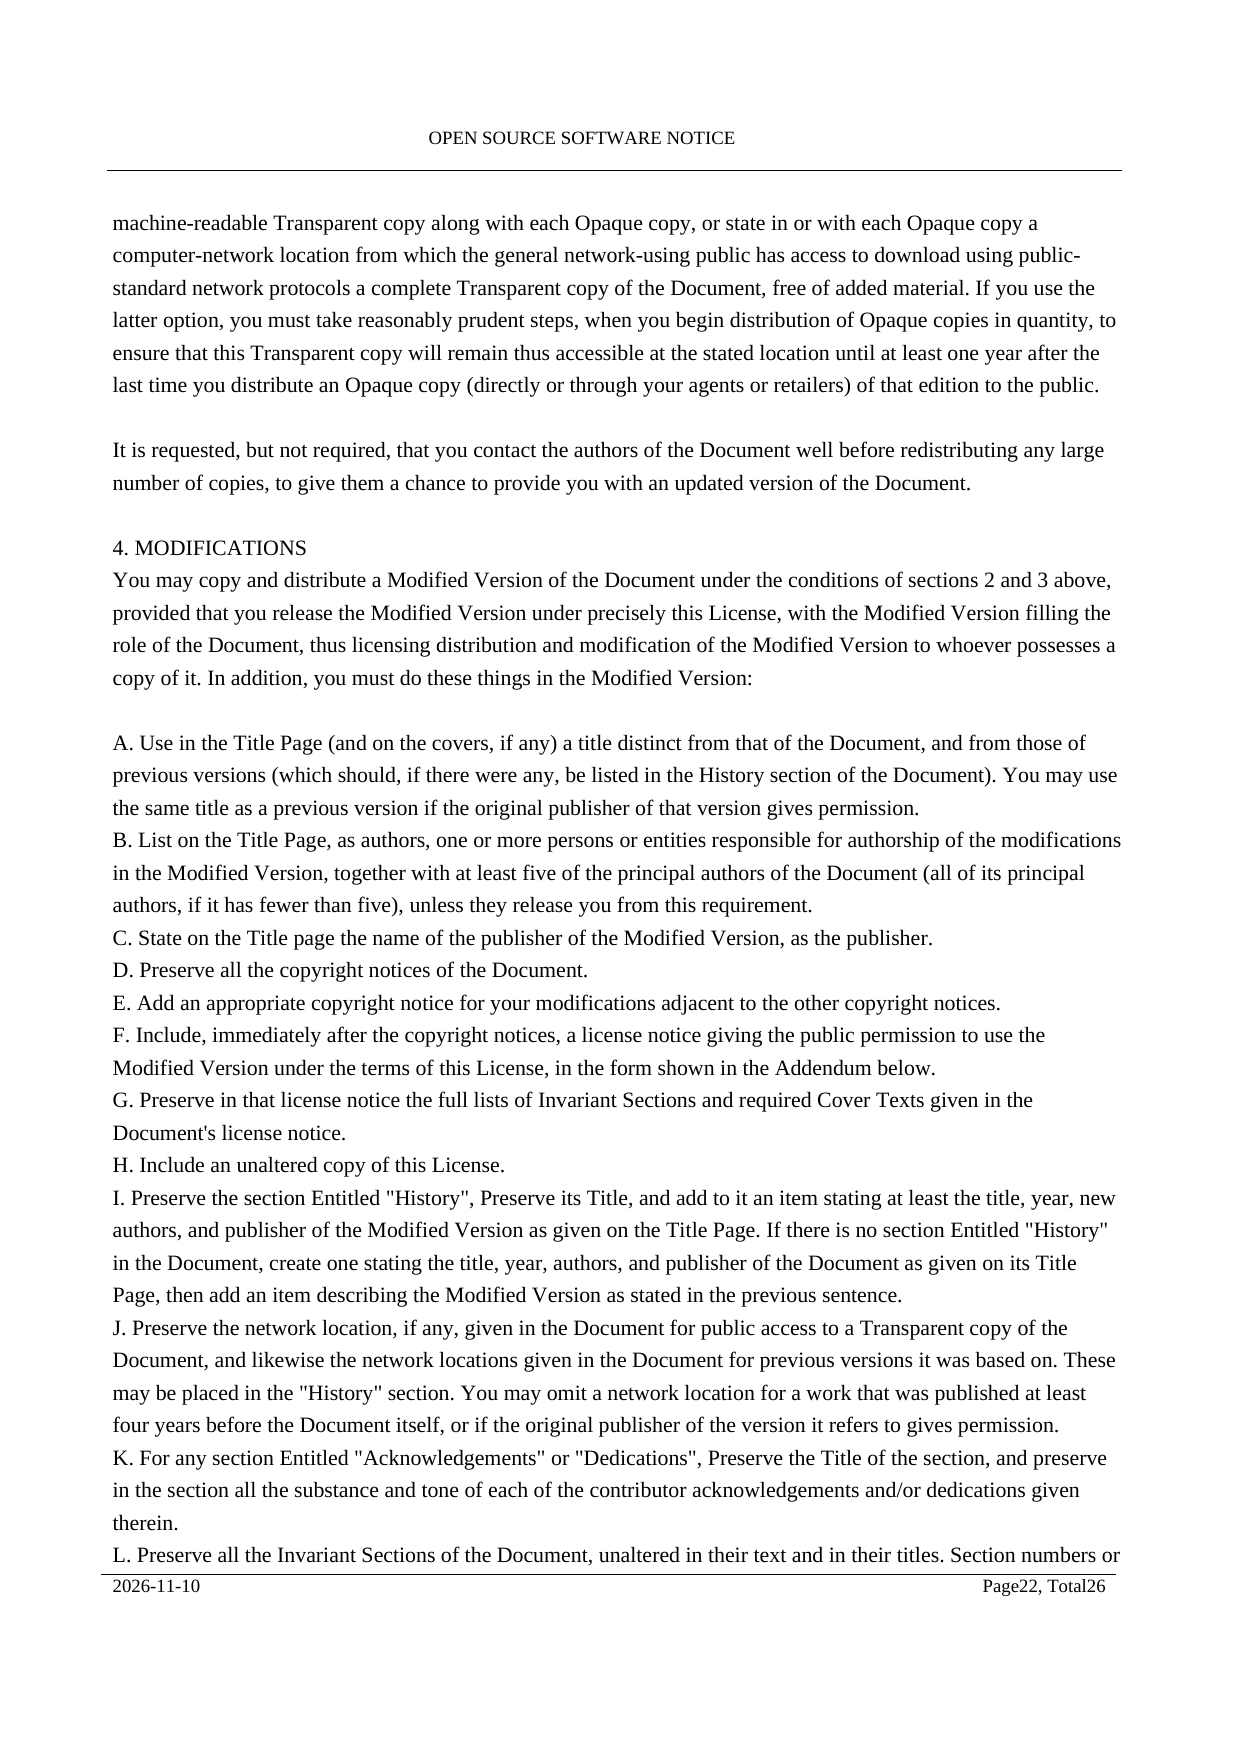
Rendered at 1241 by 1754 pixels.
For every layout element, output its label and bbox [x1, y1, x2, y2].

text [112, 206, 1128, 1571]
